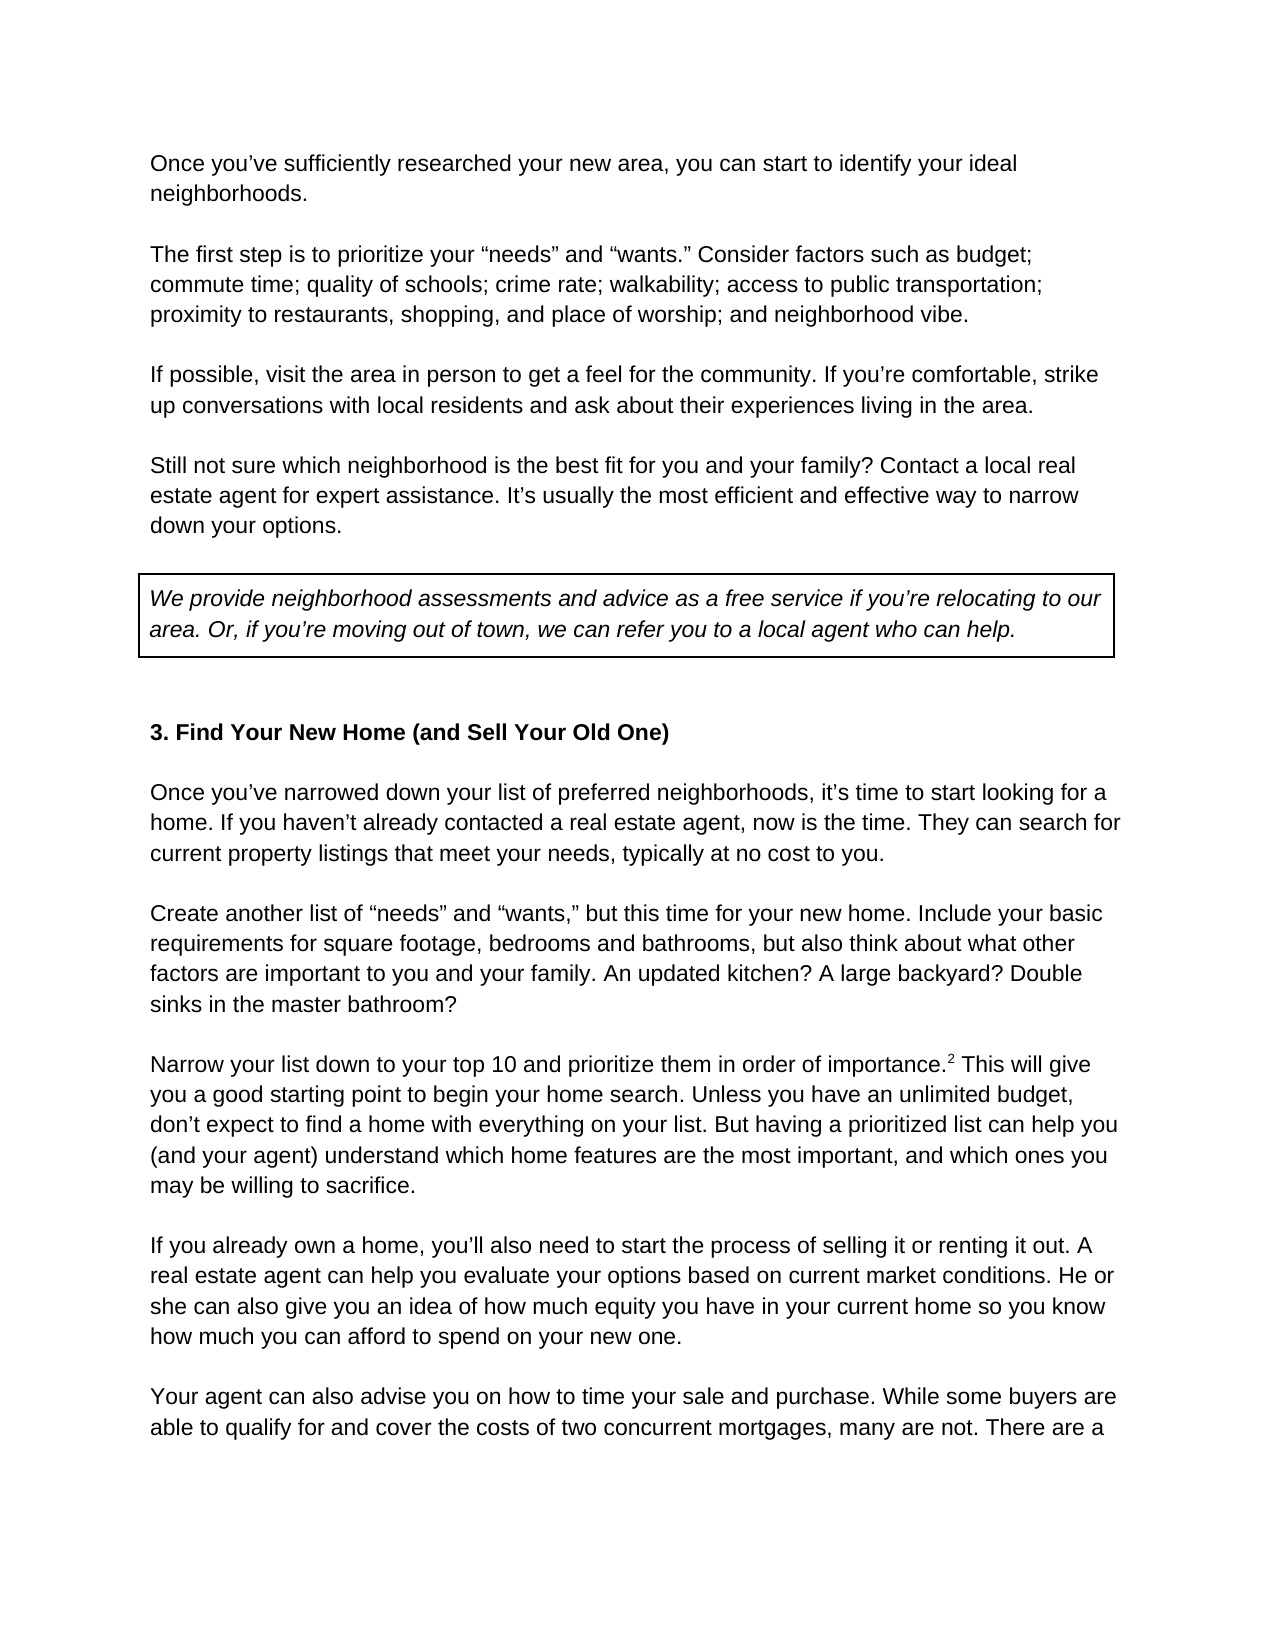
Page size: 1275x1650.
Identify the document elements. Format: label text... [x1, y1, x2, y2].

text Still not sure which neighborhood is the best fit for you and your family? Contact a local real estate agent for expert assistance. It’s usually the most efficient and effective way to narrow down your options. [150, 452, 1125, 539]
table_header We provide neighborhood assessments and advice as a free service if you’re relocating to our area. Or, if you’re moving out of town, we can refer you to a local agent who can help. [140, 575, 1113, 656]
text The first step is to prioritize your “needs” and “wants.” Consider factors such as budget; commute time; quality of schools; crime rate; walkability; access to public transportation; proximity to restaurants, shopping, and place of worship; and neighborhood vibe. [150, 241, 1125, 327]
text Once you’ve sufficiently researched your new area, you can start to identify your ideal neighborhoods. [150, 150, 1125, 207]
text Create another list of “needs” and “wants,” but this time for your new home. Include your basic requirements for square footage, bedrooms and bathrooms, but also think about what other factors are important to you and your family. An updated kitchen? A large backyard? Double sinks in the master bathroom? [150, 900, 1125, 1017]
text Narrow your list down to your top 10 and prioritize them in order of importance.2 This will give you a good starting point to begin your home search. Unless you have an unlimited budget, don’t expect to find a home with everything on your list. But having a prioritized list can help you (and your agent) understand which home features are the most important, and which ones you may be willing to sacrifice. [150, 1051, 1125, 1198]
text Once you’ve narrowed down your list of preferred neighborhoods, it’s time to start looking for a home. If you haven’t already contacted a real estate agent, now is the time. They can search for current property listings that meet your needs, typically at no cost to you. [150, 779, 1125, 866]
text If you already own a home, you’ll also need to start the process of selling it or renting it out. A real estate agent can help you evaluate your options based on current market conditions. He or she can also give you an idea of how much equity you have in your current home so you know how much you can afford to spend on your new one. [150, 1232, 1125, 1349]
text 3. Find Your New Home (and Sell Your Old One) [150, 719, 1125, 745]
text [150, 1383, 1125, 1440]
text If possible, visit the area in person to get a feel for the community. If you’re comfortable, strike up conversations with local residents and ask about their experiences living in the area. [150, 361, 1125, 418]
